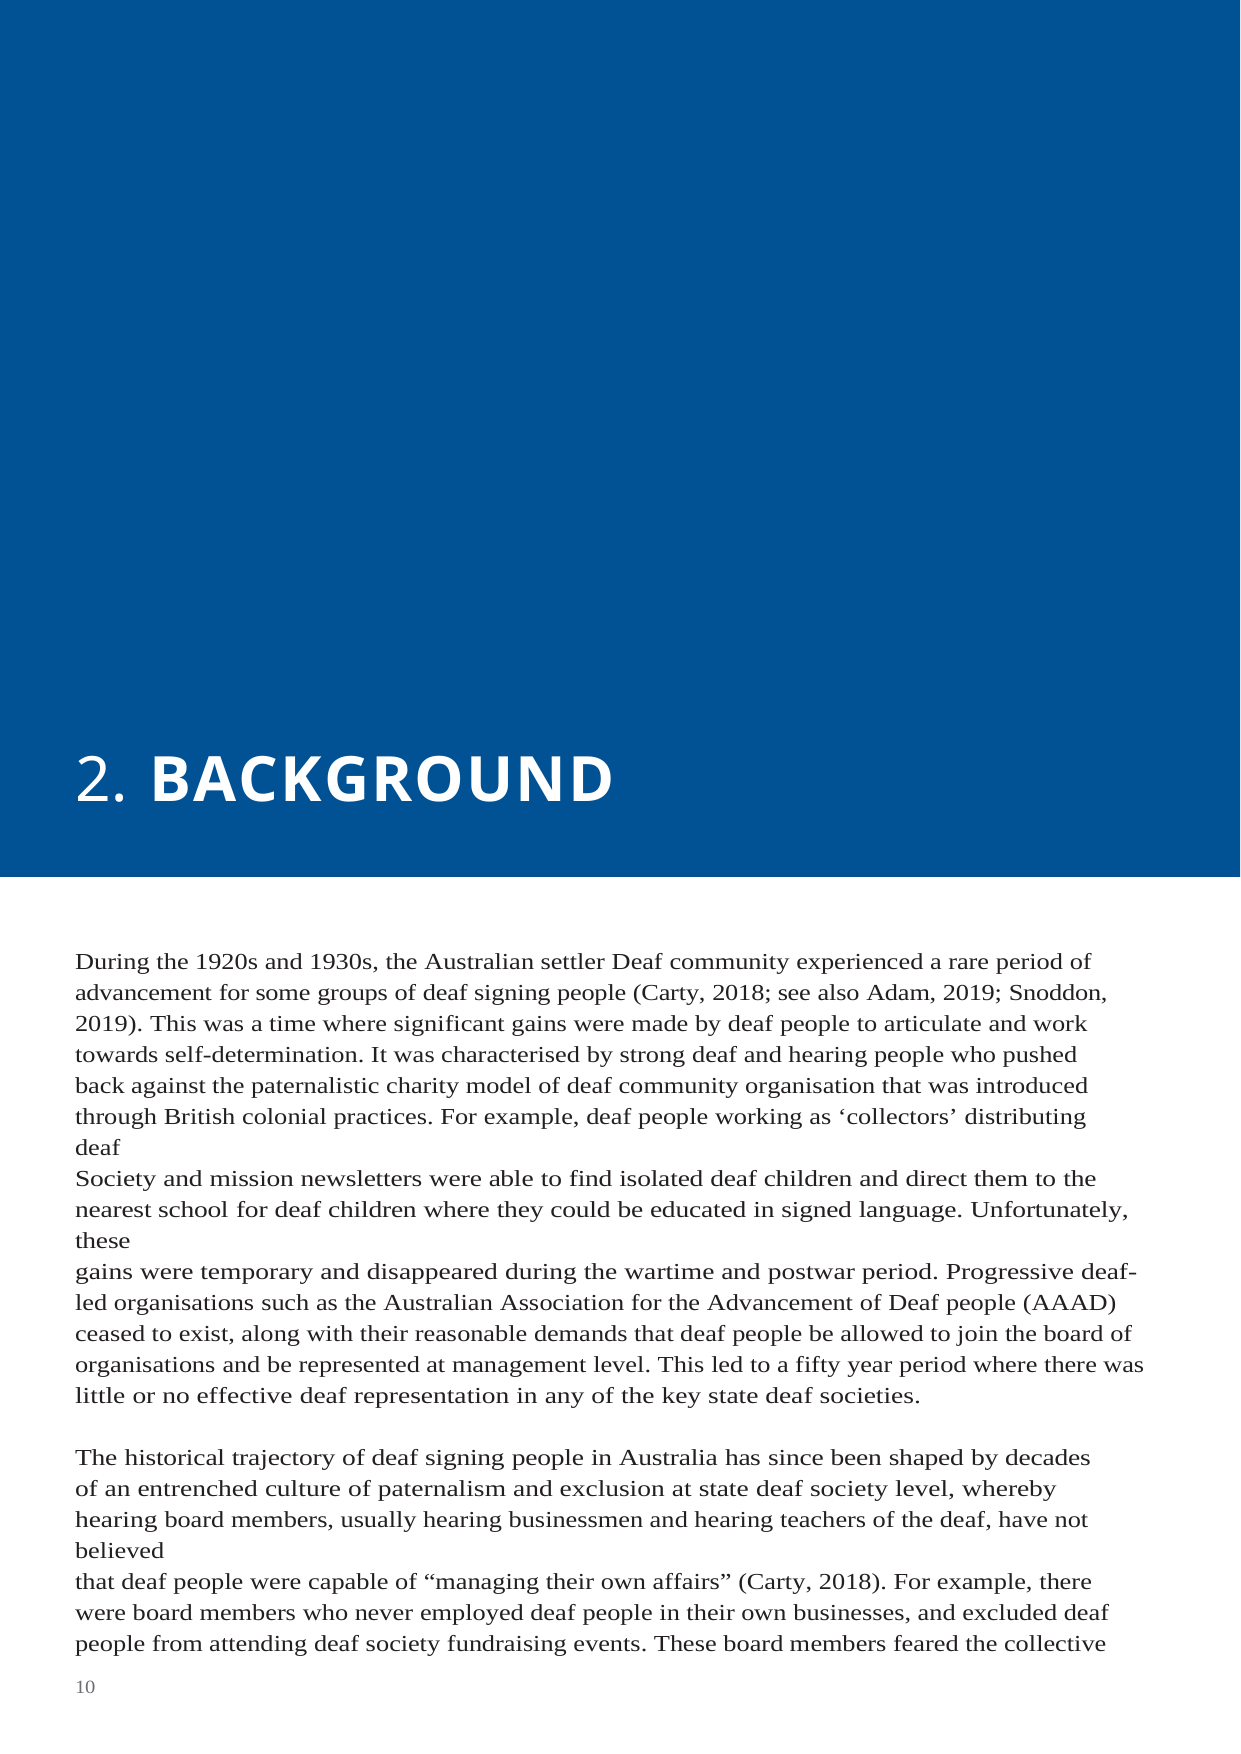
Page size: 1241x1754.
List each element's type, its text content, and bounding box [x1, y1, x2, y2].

text During the 1920s and 1930s, the Australian settler Deaf community experienced a rare period of advancement for some groups of deaf signing people (Carty, 2018; see also Adam, 2019; Snoddon, 2019). This was a time where significant gains were made by deaf people to articulate and work towards self-determination. It was characterised by strong deaf and hearing people who pushed back against the paternalistic charity model of deaf community organisation that was introduced through British colonial practices. For example, deaf people working as ‘collectors’ distributing deaf [75, 948, 1126, 1161]
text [75, 1568, 1129, 1656]
subtitle BACKGROUND [75, 734, 1178, 819]
text The historical trajectory of deaf signing people in Australia has since been shaped by decades of an entrenched culture of paternalism and exclusion at state deaf society level, whereby hearing board members, usually hearing businessmen and hearing teachers of the deaf, have not believed [75, 1443, 1111, 1563]
text organisations and be represented at management level. This led to a fifty year period where there was little or no effective deaf representation in any of the key state deaf societies. [75, 1352, 1178, 1409]
text gains were temporary and disappeared during the wartime and postwar period. Progressive deaf- led organisations such as the Australian Association for the Advancement of Deaf people (AAAD) ceased to exist, along with their reasonable demands that deaf people be allowed to join the board of [75, 1258, 1145, 1347]
text Society and mission newsletters were able to find isolated deaf children and direct them to the nearest school for deaf children where they could be educated in signed language. Unfortunately, these [75, 1165, 1178, 1254]
